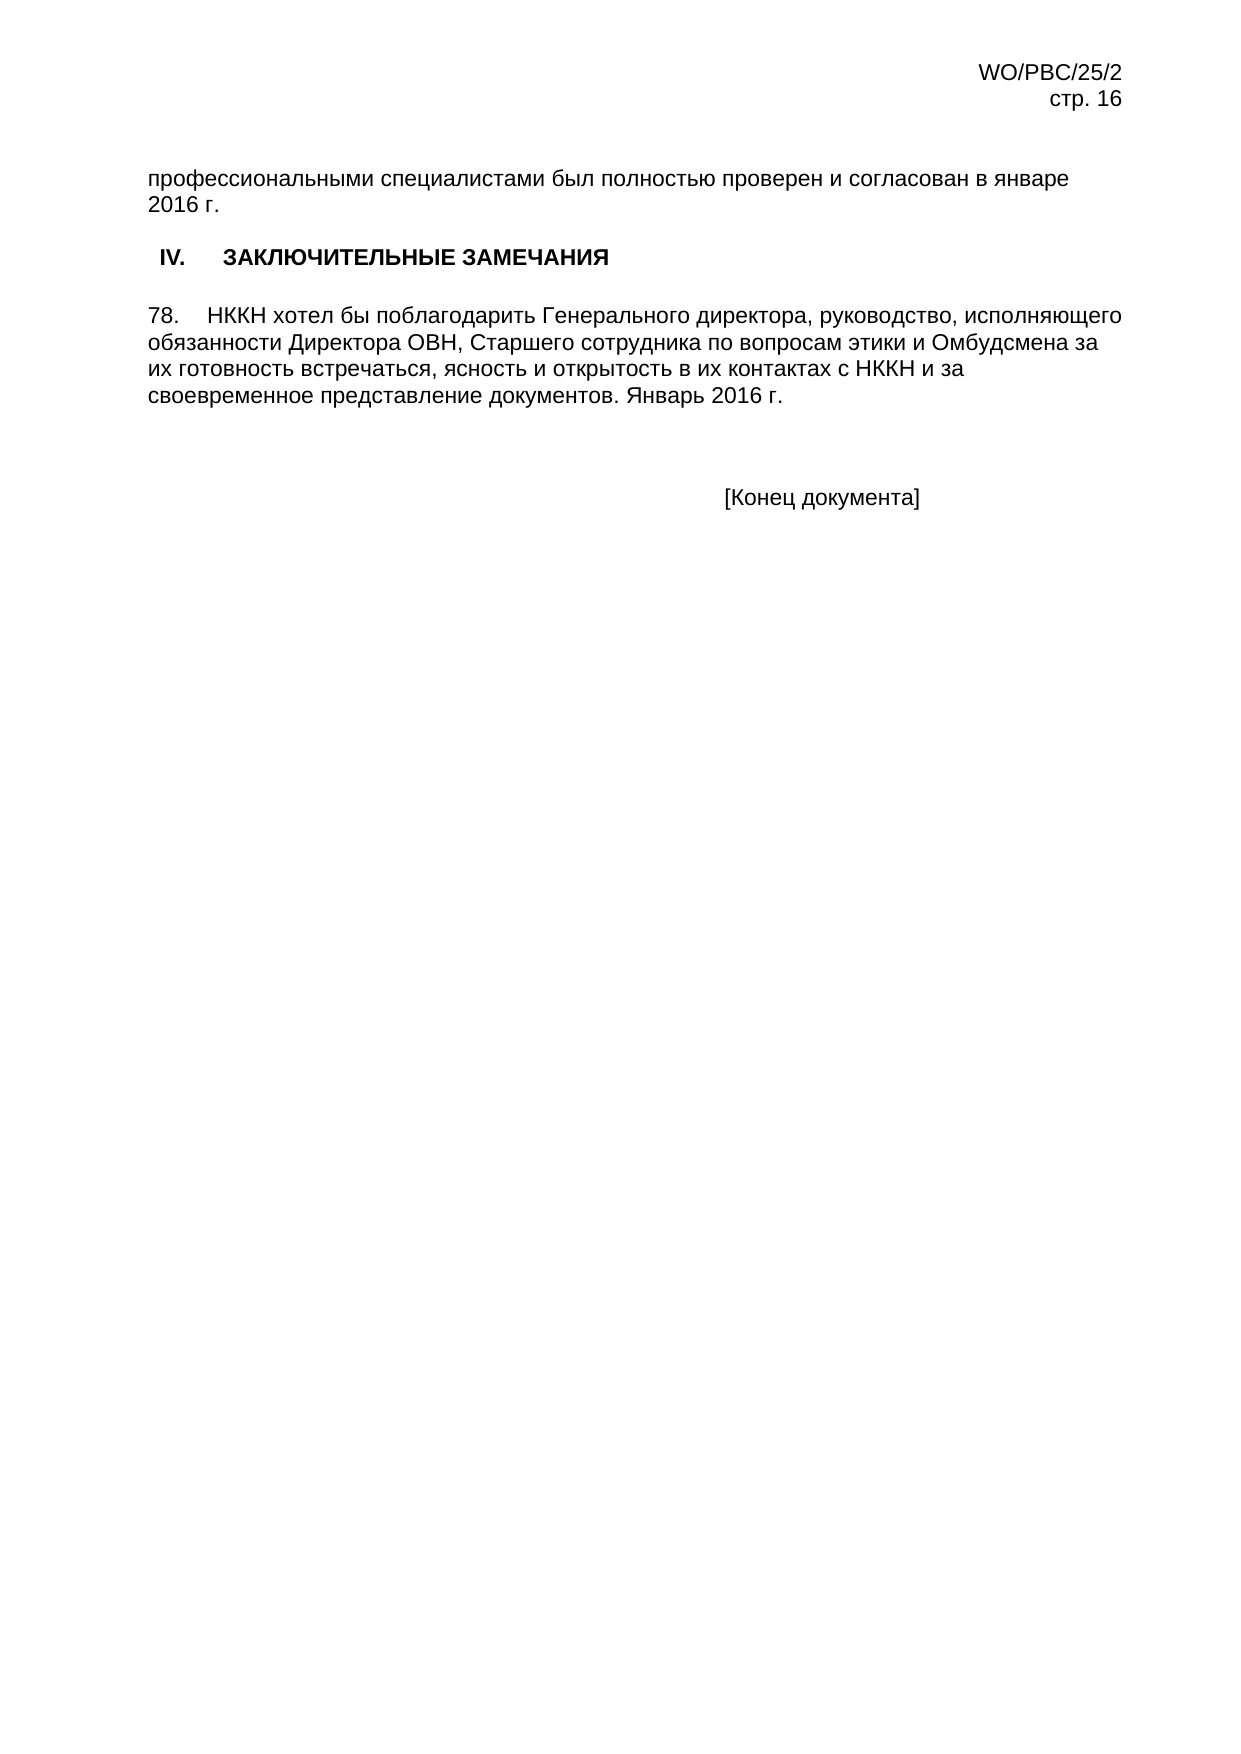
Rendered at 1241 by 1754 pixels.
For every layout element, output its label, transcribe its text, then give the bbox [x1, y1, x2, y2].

text [Конец документа] [724, 483, 1122, 510]
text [148, 164, 1122, 217]
text НККН хотел бы поблагодарить Генерального директора, руководство, исполняющего обязанности Директора ОВН, Старшего сотрудника по вопросам этики и Омбудсмена за их готовность встречаться, ясность и открытость в их контактах с НККН и за своевременное представление документов. Январь 2016 г. [148, 302, 1122, 408]
subtitle ЗАКЛЮЧИТЕЛЬНЫЕ ЗАМЕЧАНИЯ [185, 243, 1122, 270]
